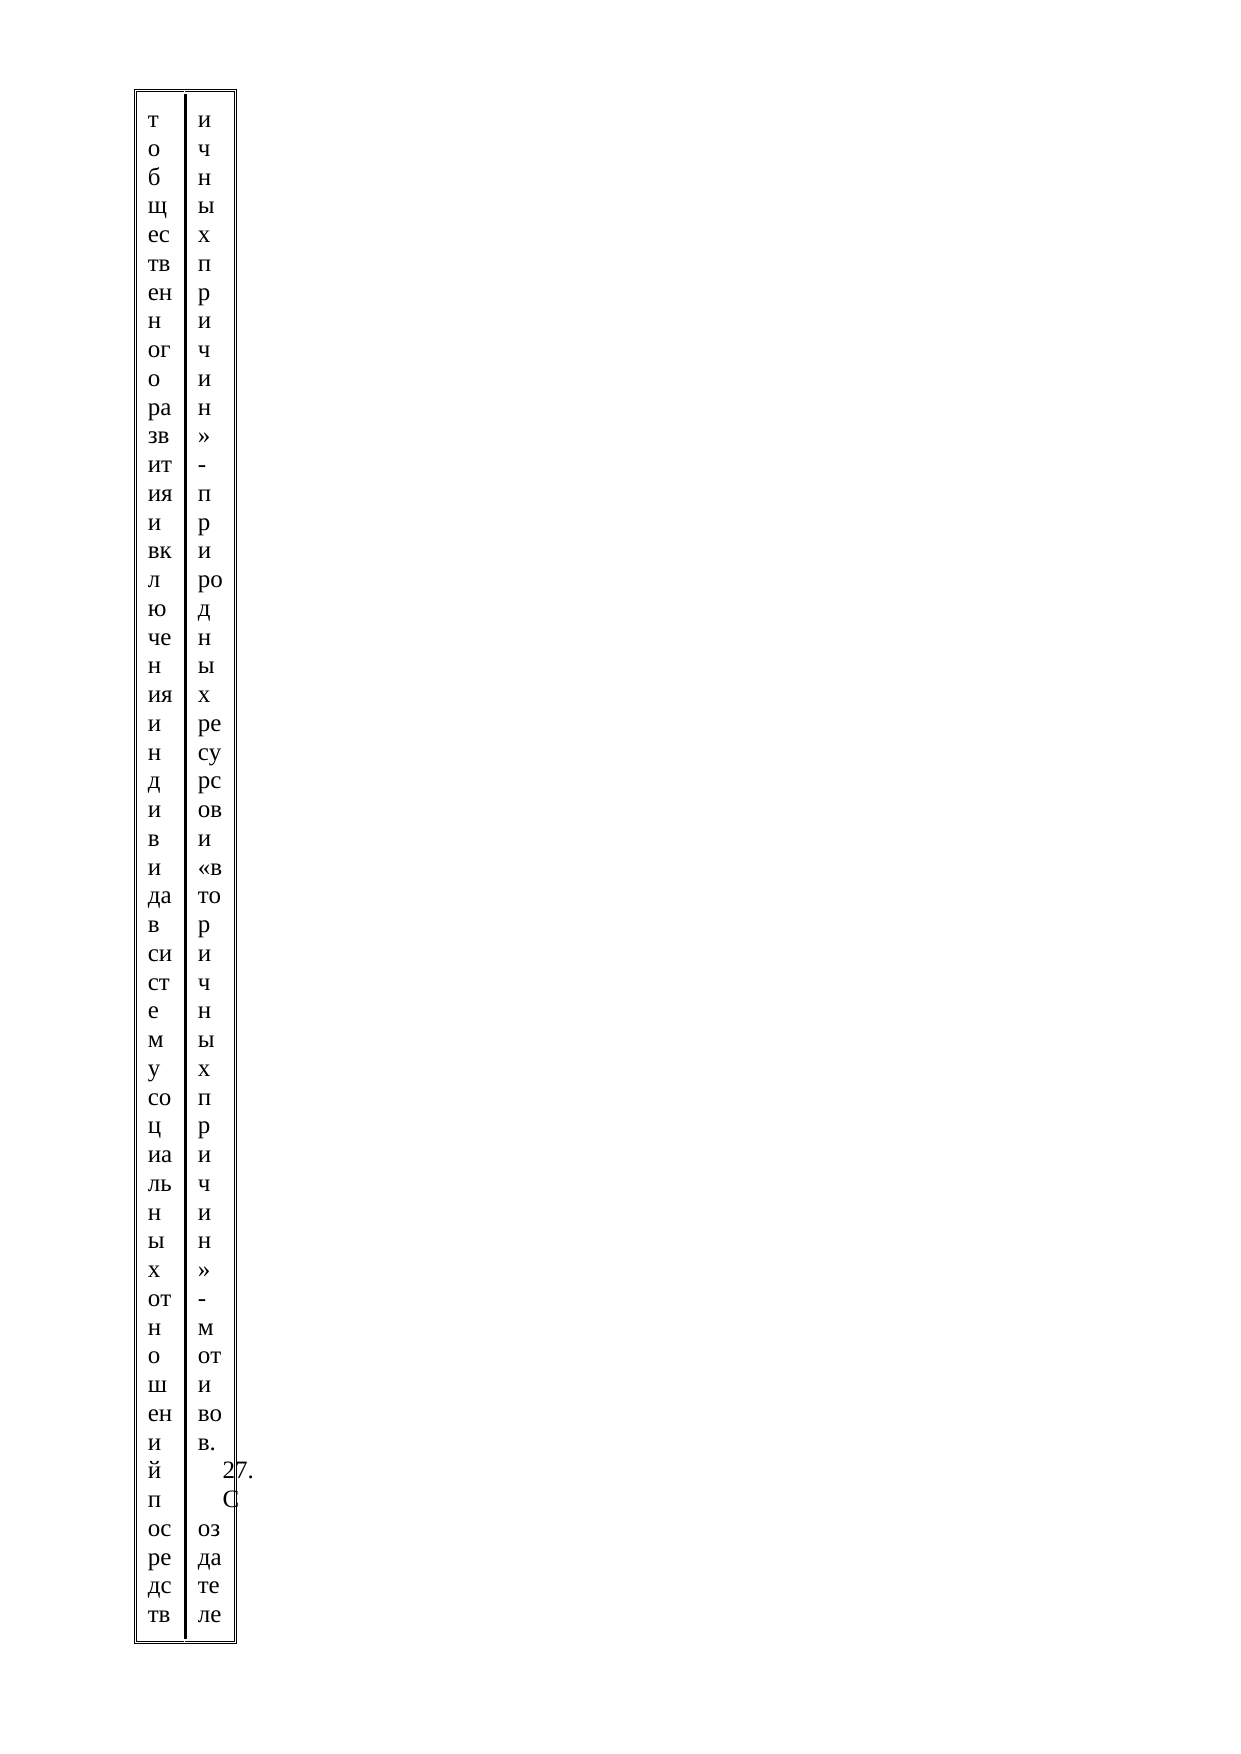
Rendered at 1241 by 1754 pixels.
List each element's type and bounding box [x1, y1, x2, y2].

table_cell [137, 90, 185, 1641]
table_cell [185, 92, 234, 1641]
